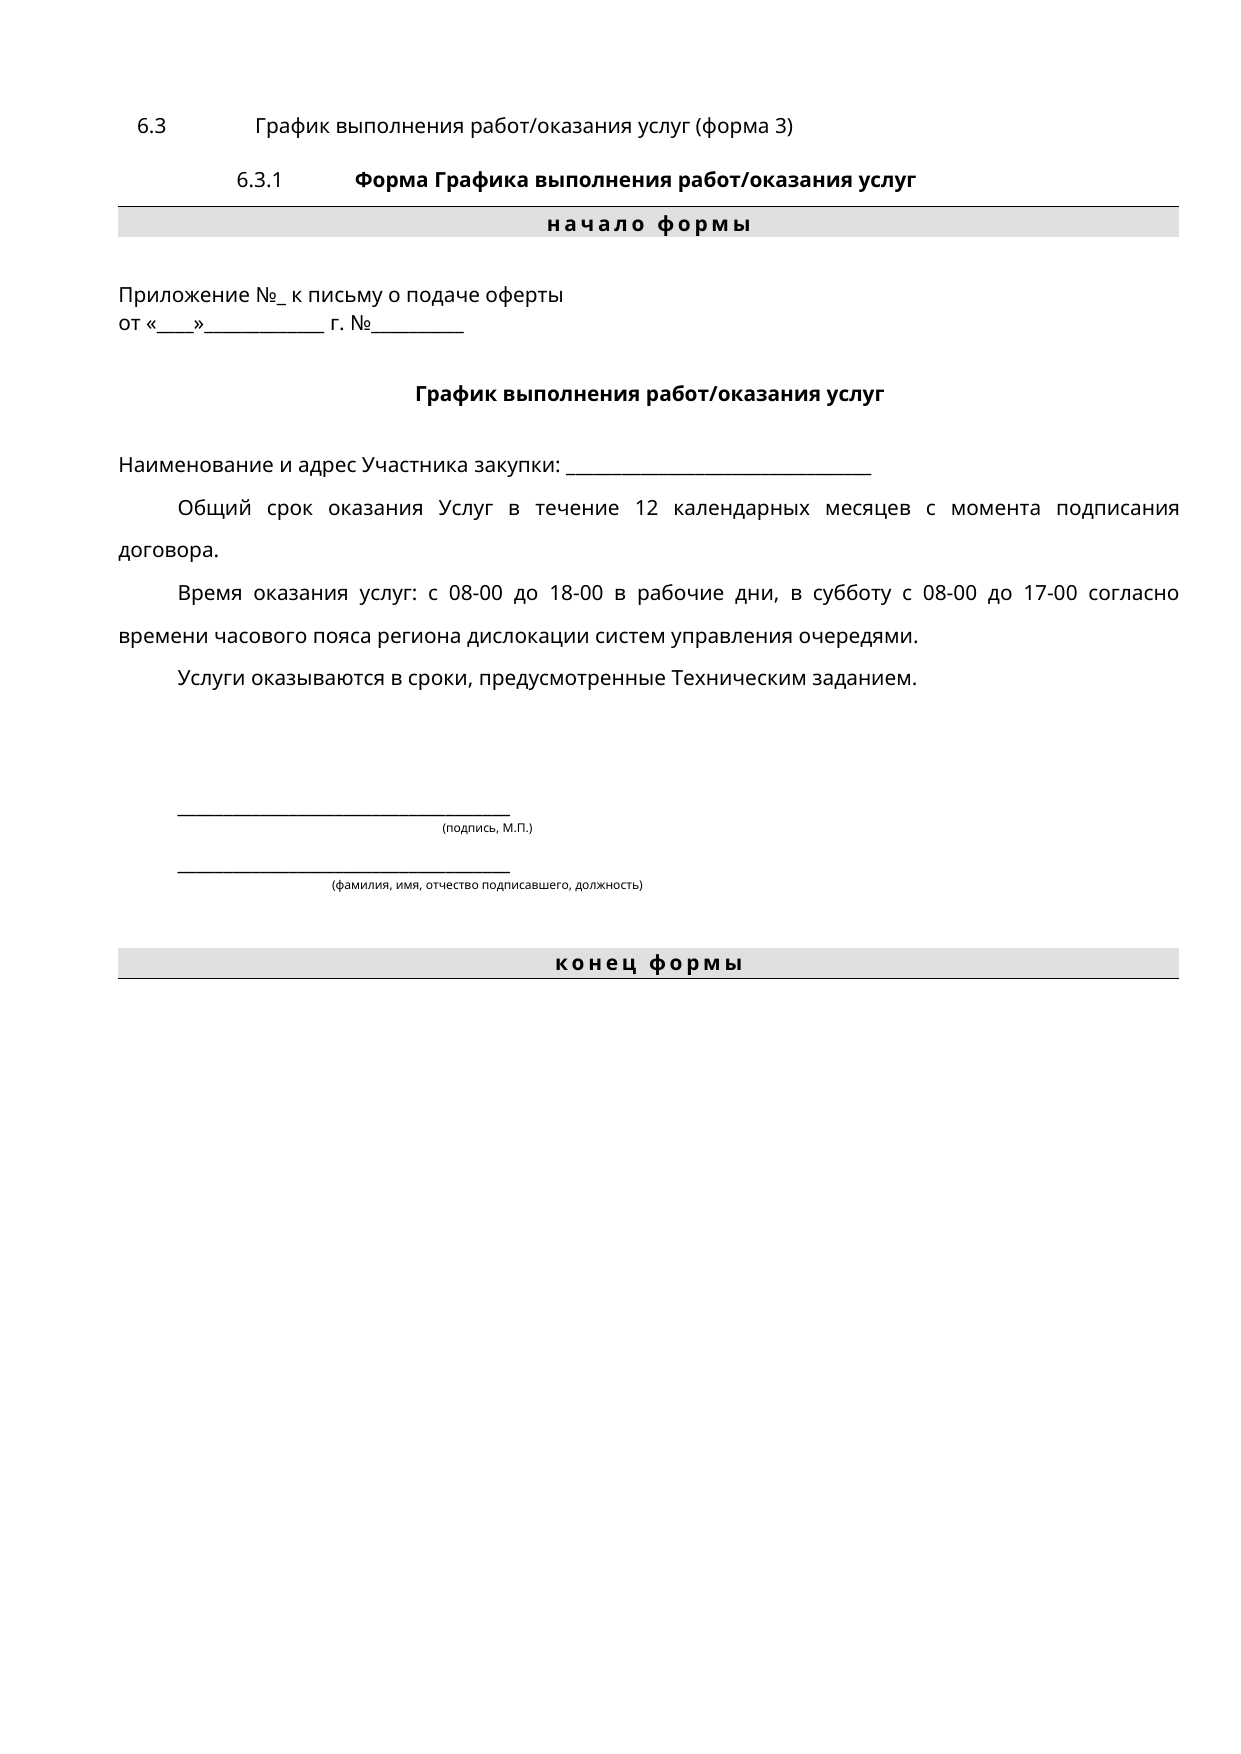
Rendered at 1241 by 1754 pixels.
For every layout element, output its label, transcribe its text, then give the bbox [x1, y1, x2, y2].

text ____________________________________ [118, 848, 1181, 877]
text ____________________________________ [118, 791, 1181, 820]
text Приложение №_ к письму о подаче оферты от «____»_____________ г. №__________ [118, 280, 1181, 337]
text Услуги оказываются в сроки, предусмотренные Техническим заданием. [118, 663, 1181, 692]
text (подпись, М.П.) [118, 820, 797, 848]
subtitle График выполнения работ/оказания услуг (форма 3) [137, 111, 1181, 140]
text Наименование и адрес Участника закупки: _________________________________ [118, 450, 1181, 479]
text (фамилия, имя, отчество подписавшего, должность) [118, 877, 797, 905]
list Форма Графика выполнения работ/оказания услуг [236, 165, 1181, 193]
text Время оказания услуг: с 08-00 до 18-00 в рабочие дни, в субботу с 08-00 до 17-00 согласно времени часового пояса региона дислокации систем управления очередями. [118, 578, 1181, 649]
text График выполнения работ/оказания услуг [118, 379, 1181, 408]
text конец формы [118, 948, 1179, 978]
text начало формы [118, 207, 1179, 237]
text Общий срок оказания Услуг в течение 12 календарных месяцев с момента подписания договора. [118, 493, 1181, 564]
